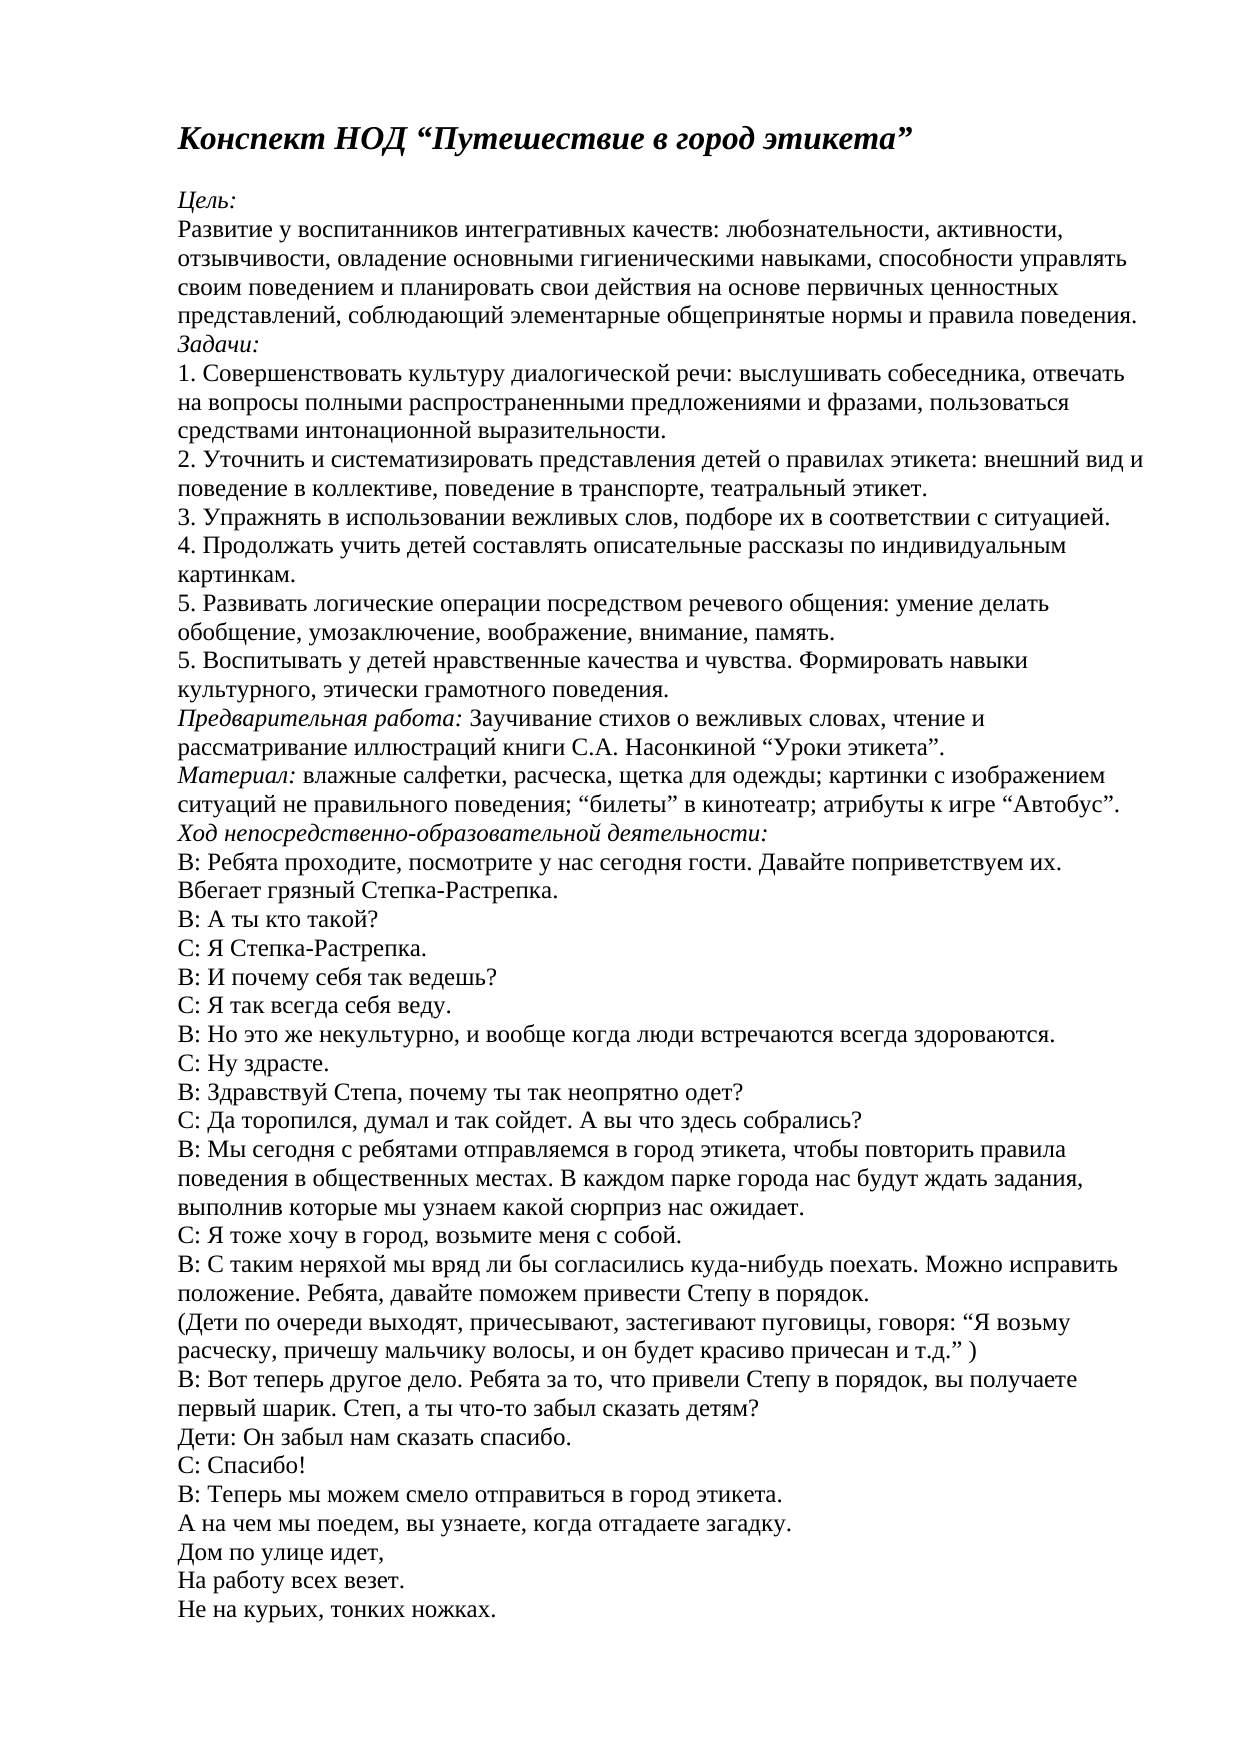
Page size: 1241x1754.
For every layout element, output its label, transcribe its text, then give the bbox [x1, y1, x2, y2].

text А на чем мы поедем, вы узнаете, когда отгадаете загадку. [177, 1508, 1152, 1537]
text На работу всех везет. [177, 1566, 1152, 1594]
text С: Я тоже хочу в город, возьмите меня с собой. [177, 1221, 1152, 1249]
text В: Ребята проходите, посмотрите у нас сегодня гости. Давайте поприветствуем их. [177, 847, 1152, 876]
text 4. Продолжать учить детей составлять описательные рассказы по индивидуальным картинкам. [177, 531, 1152, 588]
text Цель: [177, 186, 1152, 214]
text В: Здравствуй Степа, почему ты так неопрятно одет? [177, 1077, 1152, 1106]
text 3. Упражнять в использовании вежливых слов, подборе их в соответствии с ситуацией. [177, 502, 1152, 531]
text (Дети по очереди выходят, причесывают, застегивают пуговицы, говоря: “Я возьму расческу, причешу мальчику волосы, и он будет красиво причесан и т.д.” ) [177, 1307, 1152, 1364]
text Предварительная работа: Заучивание стихов о вежливых словах, чтение и рассматривание иллюстраций книги С.А. Насонкиной “Уроки этикета”. [177, 703, 1152, 761]
text Задачи: [177, 329, 1152, 358]
text Ход непосредственно-образовательной деятельности: [177, 818, 1152, 847]
text Развитие у воспитанников интегративных качеств: любознательности, активности, отзывчивости, овладение основными гигиеническими навыками, способности управлять своим поведением и планировать свои действия на основе первичных ценностных представлений, соблюдающий элементарные общепринятые нормы и правила поведения. [177, 214, 1152, 329]
text В: И почему себя так ведешь? [177, 962, 1152, 991]
text Не на курьих, тонких ножках. [177, 1594, 1152, 1623]
text Материал: влажные салфетки, расческа, щетка для одежды; картинки с изображением ситуаций не правильного поведения; “билеты” в кинотеатр; атрибуты к игре “Автобус”. [177, 761, 1152, 818]
text 5. Развивать логические операции посредством речевого общения: умение делать обобщение, умозаключение, воображение, внимание, память. [177, 588, 1152, 646]
text С: Да торопился, думал и так сойдет. А вы что здесь собрались? [177, 1106, 1152, 1134]
text Вбегает грязный Степка-Растрепка. [177, 876, 1152, 904]
text В: Вот теперь другое дело. Ребята за то, что привели Степу в порядок, вы получаете первый шарик. Степ, а ты что-то забыл сказать детям? [177, 1364, 1152, 1422]
text В: С таким неряхой мы вряд ли бы согласились куда-нибудь поехать. Можно исправить положение. Ребята, давайте поможем привести Степу в порядок. [177, 1249, 1152, 1307]
text В: Мы сегодня с ребятами отправляемся в город этикета, чтобы повторить правила поведения в общественных местах. В каждом парке города нас будут ждать задания, выполнив которые мы узнаем какой сюрприз нас ожидает. [177, 1134, 1152, 1221]
text Дом по улице идет, [177, 1537, 1152, 1566]
text Конспект НОД “Путешествие в город этикета” [177, 118, 1152, 156]
text С: Ну здрасте. [177, 1048, 1152, 1077]
text С: Я Степка-Растрепка. [177, 933, 1152, 962]
text В: А ты кто такой? [177, 904, 1152, 933]
text В: Теперь мы можем смело отправиться в город этикета. [177, 1479, 1152, 1508]
text С: Спасибо! [177, 1451, 1152, 1479]
text 1. Совершенствовать культуру диалогической речи: выслушивать собеседника, отвечать на вопросы полными распространенными предложениями и фразами, пользоваться средствами интонационной выразительности. [177, 358, 1152, 444]
text В: Но это же некультурно, и вообще когда люди встречаются всегда здороваются. [177, 1019, 1152, 1048]
text С: Я так всегда себя веду. [177, 991, 1152, 1019]
text 2. Уточнить и систематизировать представления детей о правилах этикета: внешний вид и поведение в коллективе, поведение в транспорте, театральный этикет. [177, 444, 1152, 502]
text 5. Воспитывать у детей нравственные качества и чувства. Формировать навыки культурного, этически грамотного поведения. [177, 646, 1152, 703]
text Дети: Он забыл нам сказать спасибо. [177, 1422, 1152, 1451]
